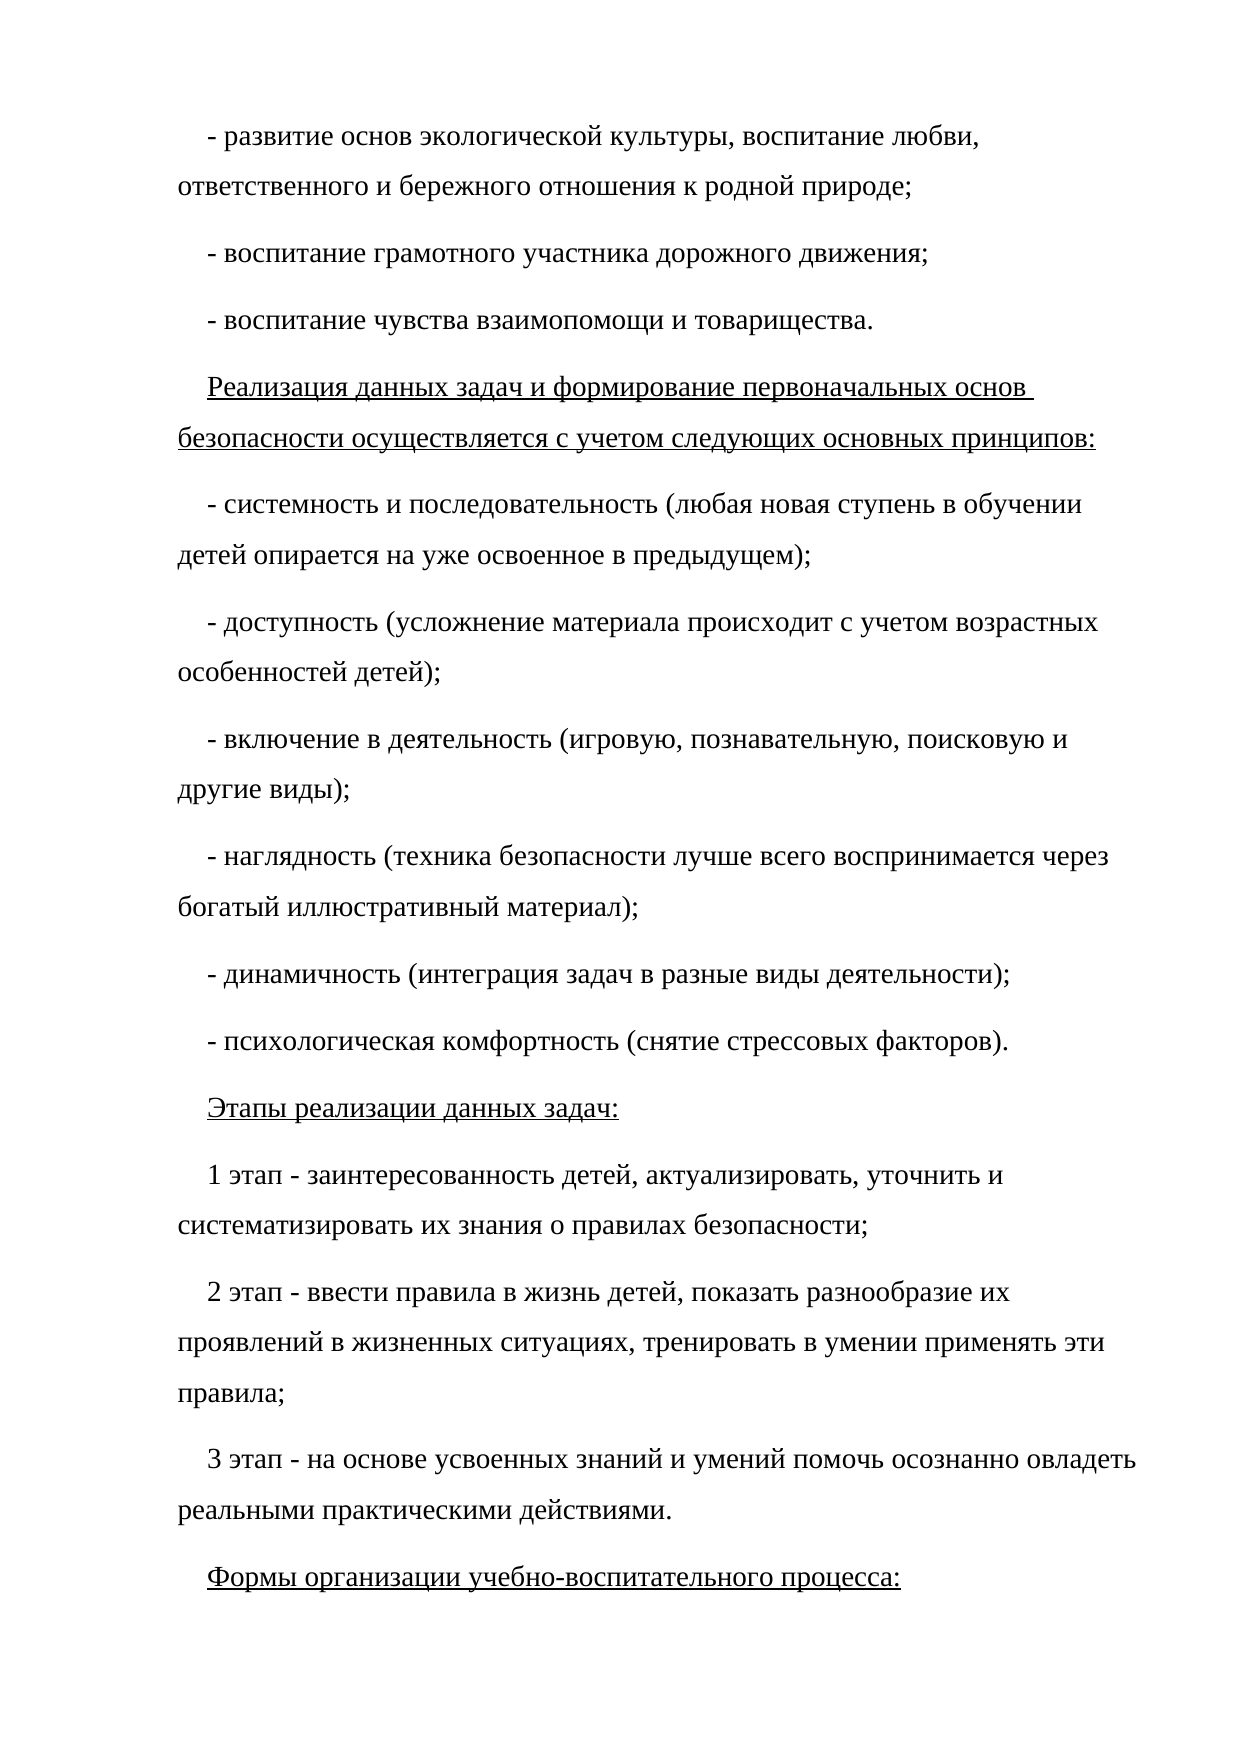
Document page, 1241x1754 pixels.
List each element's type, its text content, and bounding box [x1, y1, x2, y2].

text Этапы реализации данных задач: [177, 1090, 1152, 1123]
text - развитие основ экологической культуры, воспитание любви, ответственного и бережного отношения к родной природе; [177, 118, 1152, 202]
text - воспитание грамотного участника дорожного движения; [177, 235, 1152, 269]
text - воспитание чувства взаимопомощи и товарищества. [177, 302, 1152, 336]
text 2 этап - ввести правила в жизнь детей, показать разнообразие их проявлений в жизненных ситуациях, тренировать в умении применять эти правила; [177, 1274, 1152, 1408]
text - доступность (усложнение материала происходит с учетом возрастных особенностей детей); [177, 604, 1152, 688]
text 3 этап - на основе усвоенных знаний и умений помочь осознанно овладеть реальными практическими действиями. [177, 1442, 1152, 1526]
text - системность и последовательность (любая новая ступень в обучении детей опирается на уже освоенное в предыдущем); [177, 487, 1152, 571]
text - включение в деятельность (игровую, познавательную, поисковую и другие виды); [177, 721, 1152, 805]
text Реализация данных задач и формирование первоначальных основ безопасности осуществляется с учетом следующих основных принципов: [177, 369, 1152, 453]
text Формы организации учебно-воспитательного процесса: [177, 1559, 1152, 1592]
text - наглядность (техника безопасности лучше всего воспринимается через богатый иллюстративный материал); [177, 838, 1152, 922]
text - динамичность (интеграция задач в разные виды деятельности); [177, 956, 1152, 989]
text 1 этап - заинтересованность детей, актуализировать, уточнить и систематизировать их знания о правилах безопасности; [177, 1157, 1152, 1241]
text - психологическая комфортность (снятие стрессовых факторов). [177, 1023, 1152, 1056]
